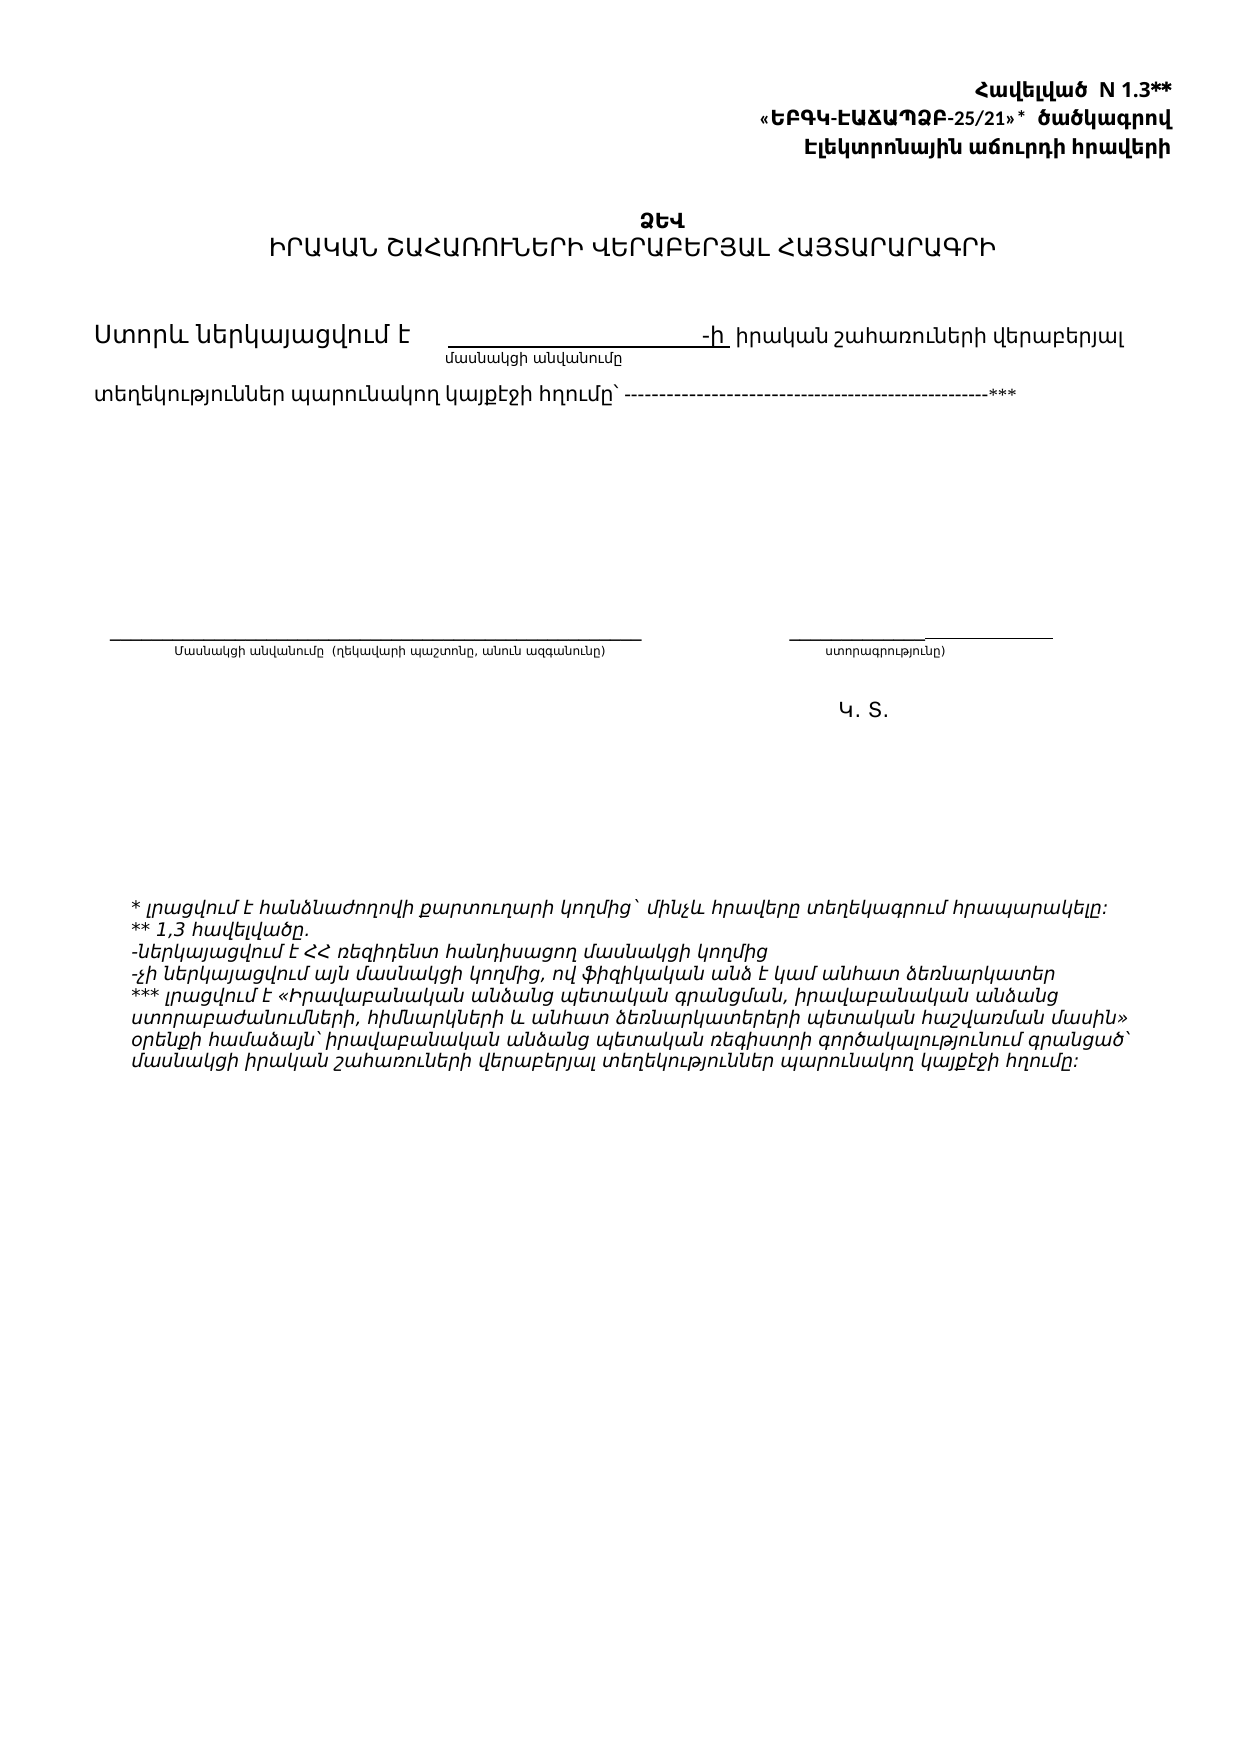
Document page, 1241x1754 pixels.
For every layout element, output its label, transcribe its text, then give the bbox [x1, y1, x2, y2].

text Կ. Տ. [94, 698, 1171, 722]
text ՁԵՎ [94, 209, 1171, 233]
text տեղեկություններ պարունակող կայքէջի հղումը՝ ----------------------------------------------------*** [94, 379, 1171, 408]
text մասնակցի անվանումը [94, 350, 1171, 379]
text Էլեկտրոնային աճուրդի հրավերի [94, 132, 1171, 160]
text ** 1,3 հավելվածը․ [131, 919, 1171, 941]
text Հավելված N 1.3** [94, 75, 1171, 103]
text * լրացվում է հանձնաժողովի քարտուղարի կողմից` մինչև հրավերը տեղեկագրում հրապարակելը: [131, 897, 1171, 919]
text *** լրացվում է «Իրավաբանական անձանց պետական գրանցման, իրավաբանական անձանց ստորաբաժանումների, հիմնարկների և անհատ ձեռնարկատերերի պետական հաշվառման մասին» օրենքի համաձայն՝ իրավաբանական անձանց պետական ռեգիստրի գործակալությունում գրանցած՝ մասնակցի իրական շահառուների վերաբերյալ տեղեկություններ պարունակող կայքէջի հղումը: [131, 985, 1171, 1072]
text Ստորև ներկայացվում է -ի իրական շահառուների վերաբերյալ [94, 321, 1171, 350]
text -չի ներկայացվում այն մասնակցի կողմից, ով ֆիզիկական անձ է կամ անհատ ձեռնարկատեր [131, 963, 1171, 985]
text ԻՐԱԿԱՆ ՇԱՀԱՌՈՒՆԵՐԻ ՎԵՐԱԲԵՐՅԱԼ ՀԱՅՏԱՐԱՐԱԳՐԻ [94, 233, 1171, 262]
text ___________________________________________________ _____________ Մասնակցի անվանումը (ղեկավարի պաշտոնը, անուն ազգանունը) ստորագրությունը) [94, 617, 1171, 669]
text «ԵԲԳԿ-ԷԱՃԱՊՁԲ-25/21»* ծածկագրով [94, 103, 1171, 132]
text -ներկայացվում է ՀՀ ռեզիդենտ հանդիսացող մասնակցի կողմից [131, 941, 1171, 963]
